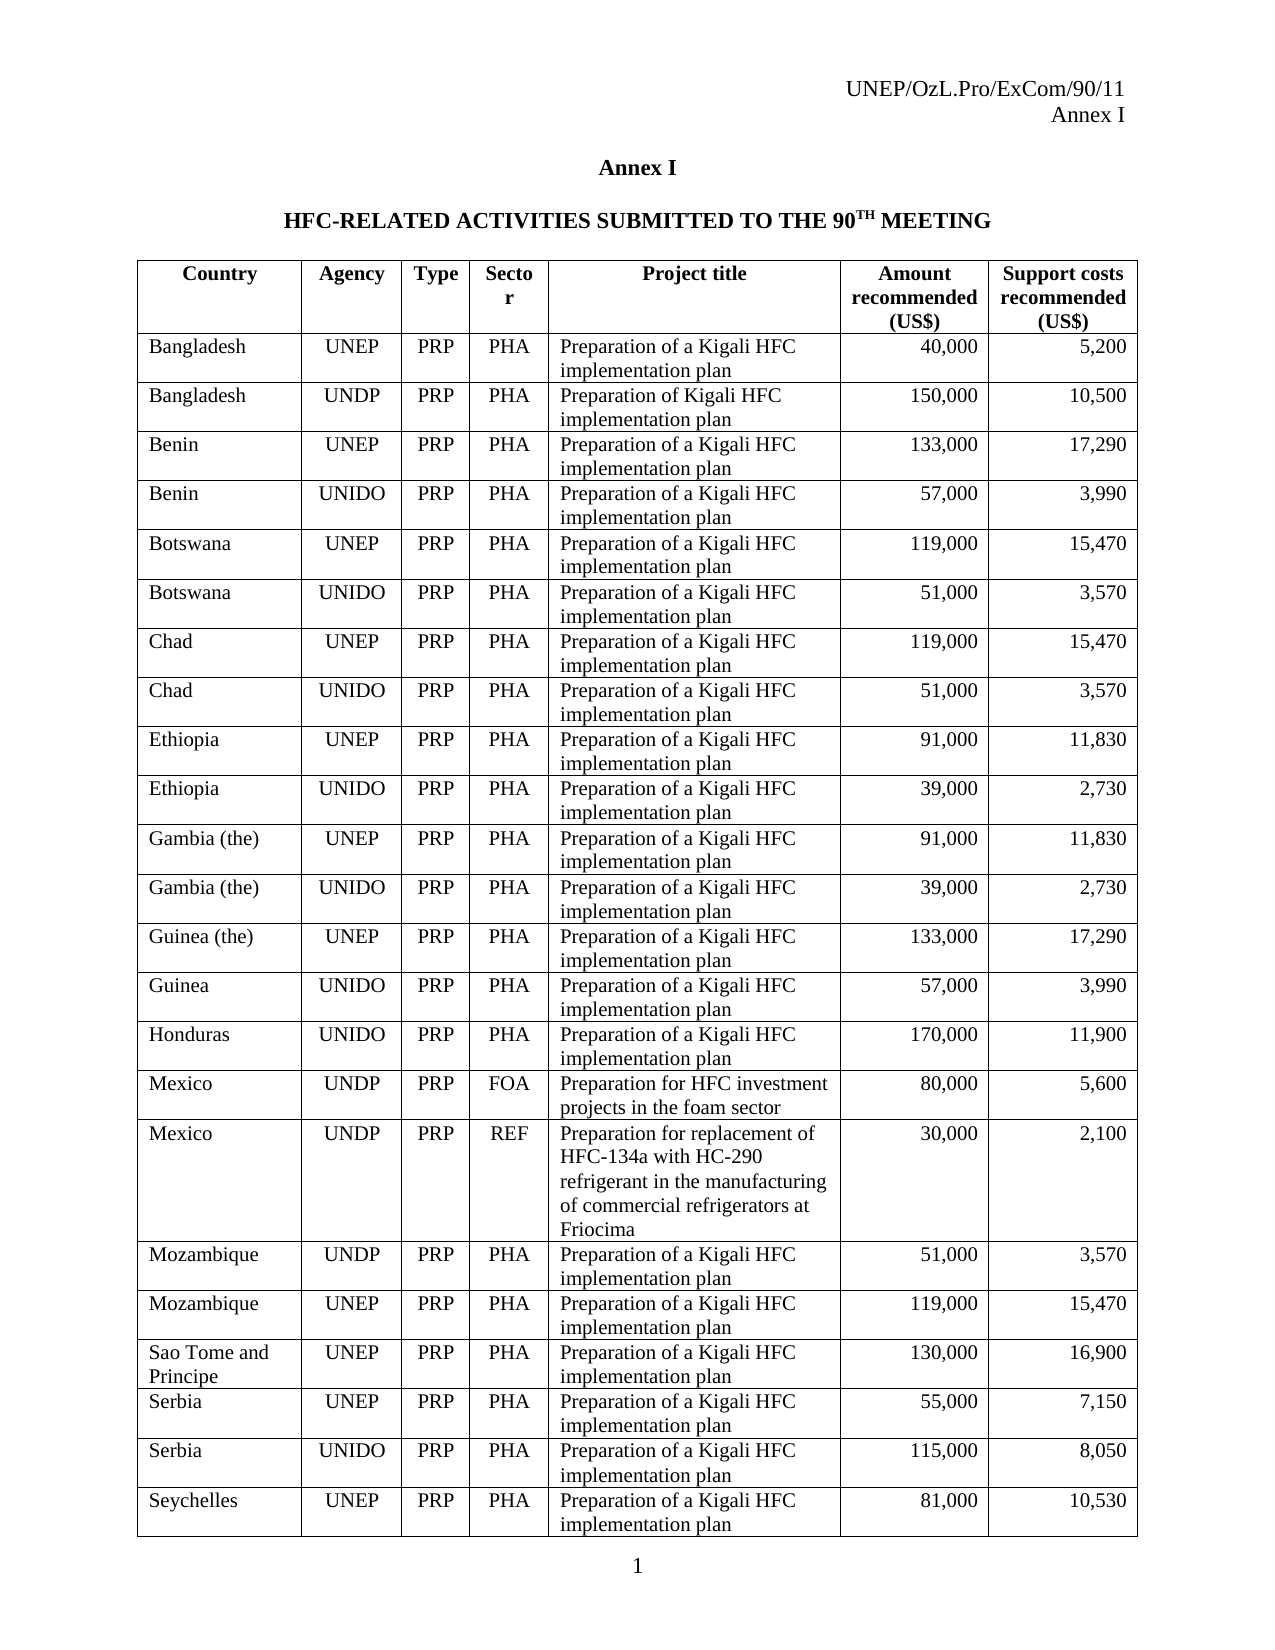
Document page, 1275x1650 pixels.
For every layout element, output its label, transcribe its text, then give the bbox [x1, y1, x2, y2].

table_cell Preparation of a Kigali HFC implementation plan [549, 1242, 840, 1290]
table_cell 133,000 [841, 924, 988, 972]
table_cell 91,000 [841, 727, 988, 775]
table_cell Gambia (the) [138, 825, 301, 873]
table_cell 115,000 [841, 1439, 988, 1487]
table_cell Chad [138, 678, 301, 726]
table_cell Preparation of a Kigali HFC implementation plan [549, 973, 840, 1021]
table_cell 91,000 [841, 825, 988, 873]
table_cell UNDP [302, 1120, 401, 1241]
table_cell 10,500 [989, 383, 1137, 431]
table_cell PRP [402, 727, 469, 775]
table_cell 51,000 [841, 580, 988, 628]
table_cell UNDP [302, 383, 401, 431]
text HFC-RELATED ACTIVITIES SUBMITTED TO THE 90TH MEETING [150, 207, 1125, 233]
table_cell 7,150 [989, 1389, 1137, 1437]
table_cell UNEP [302, 334, 401, 382]
table_cell PRP [402, 1120, 469, 1241]
table_cell PRP [402, 1022, 469, 1070]
table_cell Mexico [138, 1120, 301, 1241]
table_cell PHA [470, 1389, 548, 1437]
table_cell 55,000 [841, 1389, 988, 1437]
table_cell 80,000 [841, 1071, 988, 1119]
table_cell UNEP [302, 1488, 401, 1536]
table_cell Benin [138, 481, 301, 529]
table_cell PHA [470, 1291, 548, 1339]
table_cell 11,830 [989, 825, 1137, 873]
table_cell PHA [470, 1022, 548, 1070]
table_cell Preparation of a Kigali HFC implementation plan [549, 432, 840, 480]
table_header Sector [470, 261, 548, 333]
table_cell Preparation of a Kigali HFC implementation plan [549, 825, 840, 873]
table_cell UNEP [302, 727, 401, 775]
table_cell Preparation of a Kigali HFC implementation plan [549, 580, 840, 628]
table_cell Ethiopia [138, 776, 301, 824]
table_cell Preparation for HFC investment projects in the foam sector [549, 1071, 840, 1119]
table_cell 17,290 [989, 432, 1137, 480]
table_cell Preparation of Kigali HFC implementation plan [549, 383, 840, 431]
table_cell 81,000 [841, 1488, 988, 1536]
table_cell PRP [402, 334, 469, 382]
table_cell Serbia [138, 1439, 301, 1487]
table_cell UNIDO [302, 481, 401, 529]
table_cell 119,000 [841, 1291, 988, 1339]
table_cell 3,570 [989, 678, 1137, 726]
table_cell Mozambique [138, 1291, 301, 1339]
table_cell PRP [402, 1488, 469, 1536]
table_cell 10,530 [989, 1488, 1137, 1536]
table_cell 11,830 [989, 727, 1137, 775]
table_cell Gambia (the) [138, 875, 301, 923]
table_cell UNDP [302, 1242, 401, 1290]
table_cell Preparation of a Kigali HFC implementation plan [549, 1340, 840, 1388]
table_cell PRP [402, 776, 469, 824]
table_cell UNDP [302, 1071, 401, 1119]
table_cell 133,000 [841, 432, 988, 480]
table_cell PRP [402, 383, 469, 431]
table_cell FOA [470, 1071, 548, 1119]
table_cell 2,100 [989, 1120, 1137, 1241]
table_cell UNEP [302, 924, 401, 972]
table_cell PHA [470, 1439, 548, 1487]
table_cell Preparation of a Kigali HFC implementation plan [549, 629, 840, 677]
table_cell PRP [402, 1242, 469, 1290]
table_cell PHA [470, 1242, 548, 1290]
table_cell 8,050 [989, 1439, 1137, 1487]
table_cell PRP [402, 432, 469, 480]
table_cell Preparation of a Kigali HFC implementation plan [549, 1022, 840, 1070]
table_cell 30,000 [841, 1120, 988, 1241]
table_cell PHA [470, 825, 548, 873]
table_cell Bangladesh [138, 334, 301, 382]
table_cell Preparation of a Kigali HFC implementation plan [549, 1291, 840, 1339]
table_cell 130,000 [841, 1340, 988, 1388]
table_cell 2,730 [989, 776, 1137, 824]
table_cell PRP [402, 1071, 469, 1119]
table_cell 40,000 [841, 334, 988, 382]
table_cell REF [470, 1120, 548, 1241]
table_cell 51,000 [841, 1242, 988, 1290]
table_cell PHA [470, 530, 548, 578]
table_cell UNEP [302, 1340, 401, 1388]
table_cell PRP [402, 825, 469, 873]
table_header Support costs recommended (US$) [989, 261, 1137, 333]
table_cell 170,000 [841, 1022, 988, 1070]
table_cell 17,290 [989, 924, 1137, 972]
table_header Project title [549, 261, 840, 333]
table_cell PHA [470, 875, 548, 923]
table_cell 5,200 [989, 334, 1137, 382]
table_cell UNIDO [302, 1439, 401, 1487]
table_cell Preparation of a Kigali HFC implementation plan [549, 1488, 840, 1536]
table_cell Botswana [138, 530, 301, 578]
table_cell 39,000 [841, 776, 988, 824]
table_cell Preparation of a Kigali HFC implementation plan [549, 678, 840, 726]
table_cell PHA [470, 973, 548, 1021]
table_cell UNIDO [302, 580, 401, 628]
table_cell Preparation of a Kigali HFC implementation plan [549, 1439, 840, 1487]
table_cell PHA [470, 334, 548, 382]
table_cell PRP [402, 1389, 469, 1437]
table_header Agency [302, 261, 401, 333]
table_cell 11,900 [989, 1022, 1137, 1070]
table_header Country [138, 261, 301, 333]
table_cell UNIDO [302, 678, 401, 726]
table_cell 2,730 [989, 875, 1137, 923]
table_cell Honduras [138, 1022, 301, 1070]
table_cell Preparation of a Kigali HFC implementation plan [549, 481, 840, 529]
table_cell PHA [470, 727, 548, 775]
table_cell UNEP [302, 1389, 401, 1437]
table_cell 51,000 [841, 678, 988, 726]
table_cell PRP [402, 481, 469, 529]
table_cell Chad [138, 629, 301, 677]
table_cell 57,000 [841, 973, 988, 1021]
table_cell Preparation of a Kigali HFC implementation plan [549, 727, 840, 775]
table_cell UNIDO [302, 776, 401, 824]
table_header Amount recommended (US$) [841, 261, 988, 333]
table_cell PHA [470, 432, 548, 480]
table_cell Bangladesh [138, 383, 301, 431]
table_cell Serbia [138, 1389, 301, 1437]
table_cell 3,990 [989, 481, 1137, 529]
table_cell Preparation of a Kigali HFC implementation plan [549, 776, 840, 824]
table_cell Seychelles [138, 1488, 301, 1536]
table_cell 39,000 [841, 875, 988, 923]
table_cell PHA [470, 580, 548, 628]
table_cell Preparation of a Kigali HFC implementation plan [549, 875, 840, 923]
table_header Type [402, 261, 469, 333]
table_cell Preparation for replacement of HFC-134a with HC-290 refrigerant in the manufacturing of commercial refrigerators at Friocima [549, 1120, 840, 1241]
table_cell PHA [470, 629, 548, 677]
table_cell 5,600 [989, 1071, 1137, 1119]
table_cell PRP [402, 924, 469, 972]
table_cell UNIDO [302, 875, 401, 923]
table_cell Botswana [138, 580, 301, 628]
table_cell Ethiopia [138, 727, 301, 775]
table_cell UNEP [302, 432, 401, 480]
table_cell PHA [470, 924, 548, 972]
table_cell PRP [402, 580, 469, 628]
table_cell UNEP [302, 530, 401, 578]
table_cell UNIDO [302, 1022, 401, 1070]
table_cell PHA [470, 1488, 548, 1536]
table_cell PHA [470, 383, 548, 431]
table_cell PRP [402, 678, 469, 726]
table_cell UNEP [302, 1291, 401, 1339]
table_cell 57,000 [841, 481, 988, 529]
table_cell PRP [402, 530, 469, 578]
table_cell 150,000 [841, 383, 988, 431]
table_cell Preparation of a Kigali HFC implementation plan [549, 1389, 840, 1437]
table_cell UNIDO [302, 973, 401, 1021]
table_cell Preparation of a Kigali HFC implementation plan [549, 334, 840, 382]
table_cell PRP [402, 1291, 469, 1339]
table_cell Preparation of a Kigali HFC implementation plan [549, 530, 840, 578]
text Annex I [150, 154, 1125, 180]
table_cell 119,000 [841, 530, 988, 578]
table_cell PHA [470, 1340, 548, 1388]
table_cell PRP [402, 629, 469, 677]
table_cell Preparation of a Kigali HFC implementation plan [549, 924, 840, 972]
table_cell 3,570 [989, 1242, 1137, 1290]
table_cell 16,900 [989, 1340, 1137, 1388]
table_cell Guinea [138, 973, 301, 1021]
table_cell 3,570 [989, 580, 1137, 628]
table_cell PRP [402, 1340, 469, 1388]
table_cell PRP [402, 875, 469, 923]
table_cell 15,470 [989, 629, 1137, 677]
table_cell PHA [470, 776, 548, 824]
table_cell PHA [470, 678, 548, 726]
table_cell Benin [138, 432, 301, 480]
table_cell 15,470 [989, 530, 1137, 578]
table_cell PRP [402, 1439, 469, 1487]
table_cell PRP [402, 973, 469, 1021]
table_cell Mexico [138, 1071, 301, 1119]
table_cell 3,990 [989, 973, 1137, 1021]
table_cell Mozambique [138, 1242, 301, 1290]
table_cell Sao Tome and Principe [138, 1340, 301, 1388]
table_cell 15,470 [989, 1291, 1137, 1339]
table_cell 119,000 [841, 629, 988, 677]
table_cell UNEP [302, 629, 401, 677]
table_cell Guinea (the) [138, 924, 301, 972]
table_cell PHA [470, 481, 548, 529]
table_cell UNEP [302, 825, 401, 873]
